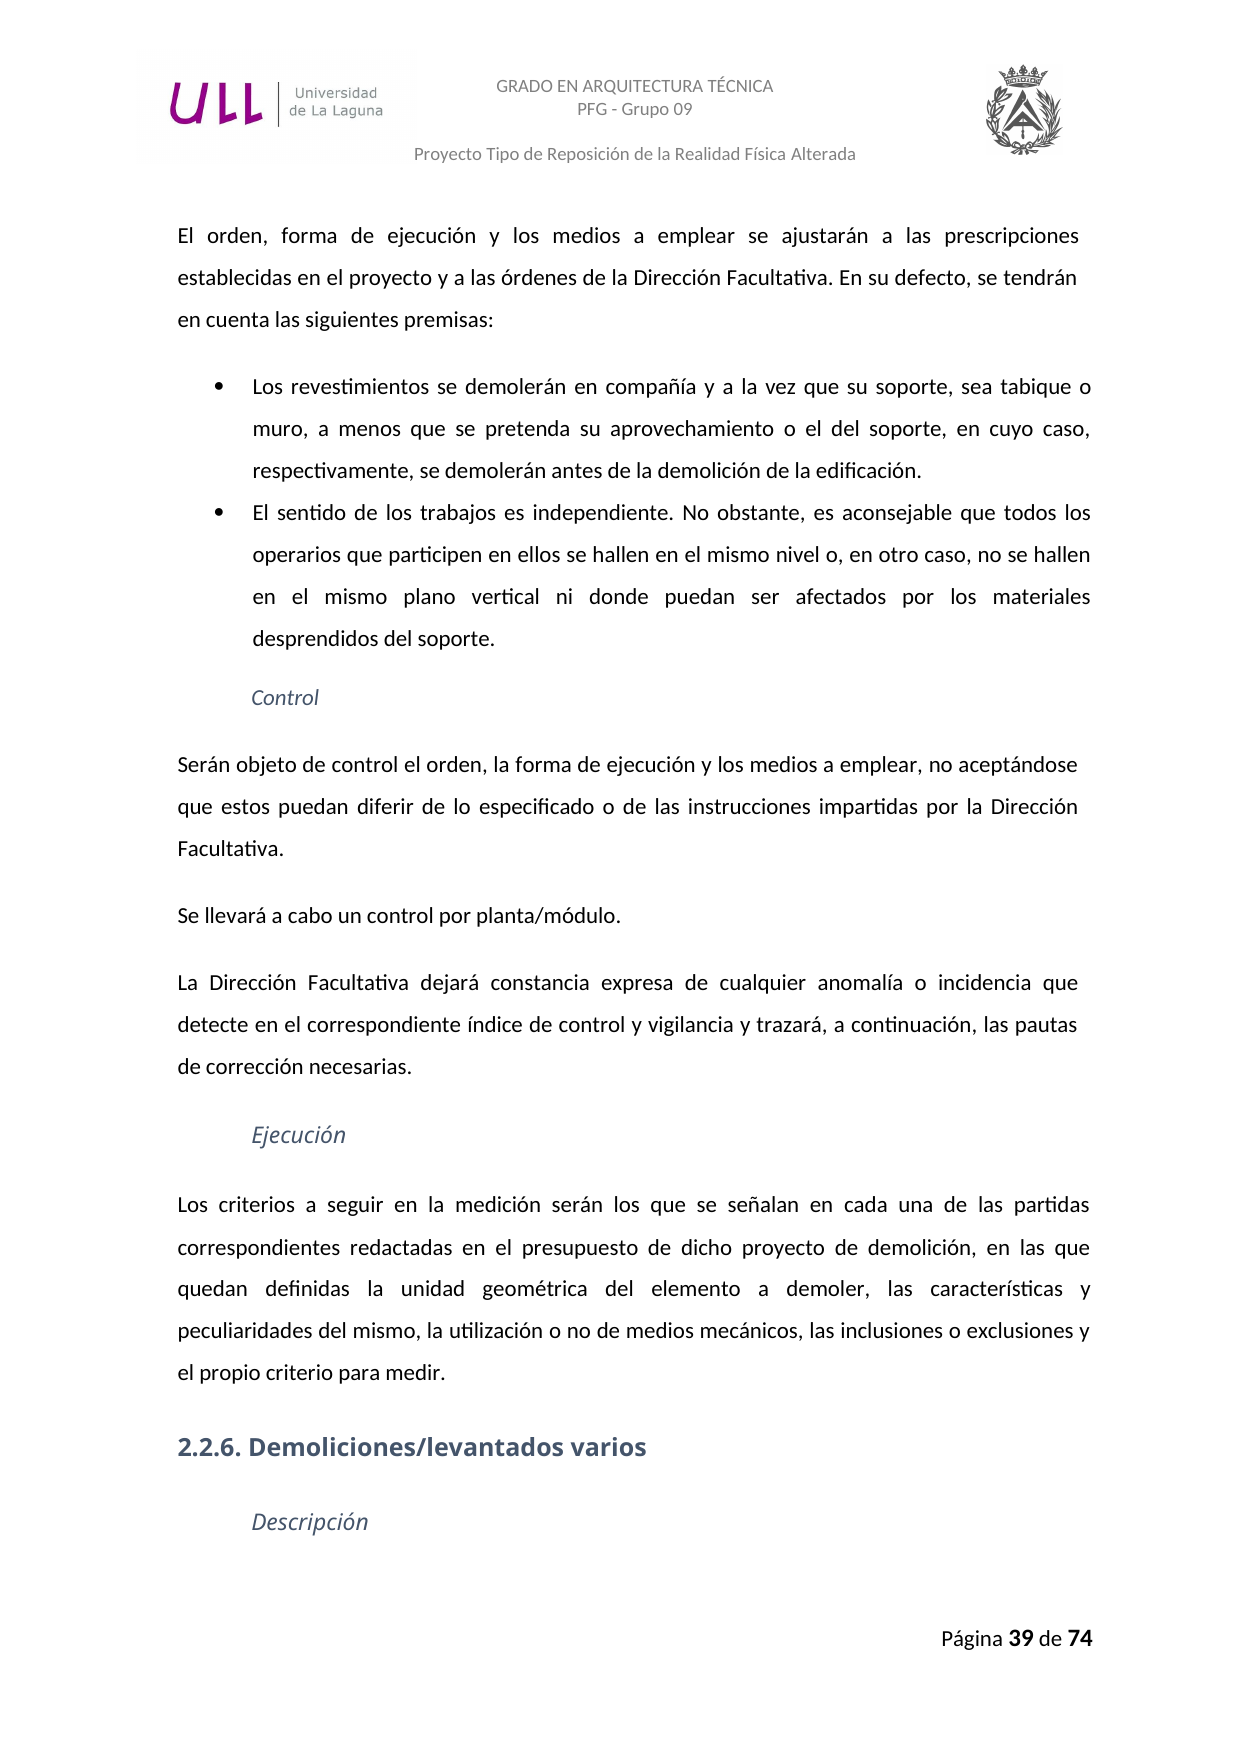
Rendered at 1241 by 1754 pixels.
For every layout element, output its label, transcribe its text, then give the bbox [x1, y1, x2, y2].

list Los revestimientos se demolerán en compañía y a la vez que su soporte, sea tabique o muro, a menos que se pretenda su aprovechamiento o el del soporte, en cuyo caso, respectivamente, se demolerán antes de la demolición de la edificación. [215, 372, 1092, 484]
text Ejecución [177, 1119, 1080, 1150]
text Se llevará a cabo un control por planta/módulo. [177, 901, 1092, 929]
text Serán objeto de control el orden, la forma de ejecución y los medios a emplear, no aceptándose que estos puedan diferir de lo especificado o de las instrucciones impartidas por la Dirección Facultativa. [177, 750, 1080, 862]
text Los criterios a seguir en la medición serán los que se señalan en cada una de las partidas correspondientes redactadas en el presupuesto de dicho proyecto de demolición, en las que quedan definidas la unidad geométrica del elemento a demoler, las características y peculiaridades del mismo, la utilización o no de medios mecánicos, las inclusiones o exclusiones y el propio criterio para medir. [177, 1191, 1092, 1387]
text La Dirección Facultativa dejará constancia expresa de cualquier anomalía o incidencia que detecte en el correspondiente índice de control y vigilancia y trazará, a continuación, las pautas de corrección necesarias. [177, 968, 1080, 1080]
picture [135, 49, 417, 164]
subtitle 2.2.6. Demoliciones/levantados varios [177, 1430, 1092, 1464]
text El orden, forma de ejecución y los medios a emplear se ajustarán a las prescripciones establecidas en el proyecto y a las órdenes de la Dirección Facultativa. En su defecto, se tendrán en cuenta las siguientes premisas: [177, 221, 1080, 333]
picture [986, 64, 1063, 155]
list El sentido de los trabajos es independiente. No obstante, es aconsejable que todos los operarios que participen en ellos se hallen en el mismo nivel o, en otro caso, no se hallen en el mismo plano vertical ni donde puedan ser afectados por los materiales desprendidos del soporte. [215, 498, 1092, 652]
text Control [177, 683, 1092, 711]
text Descripción [177, 1506, 1092, 1537]
